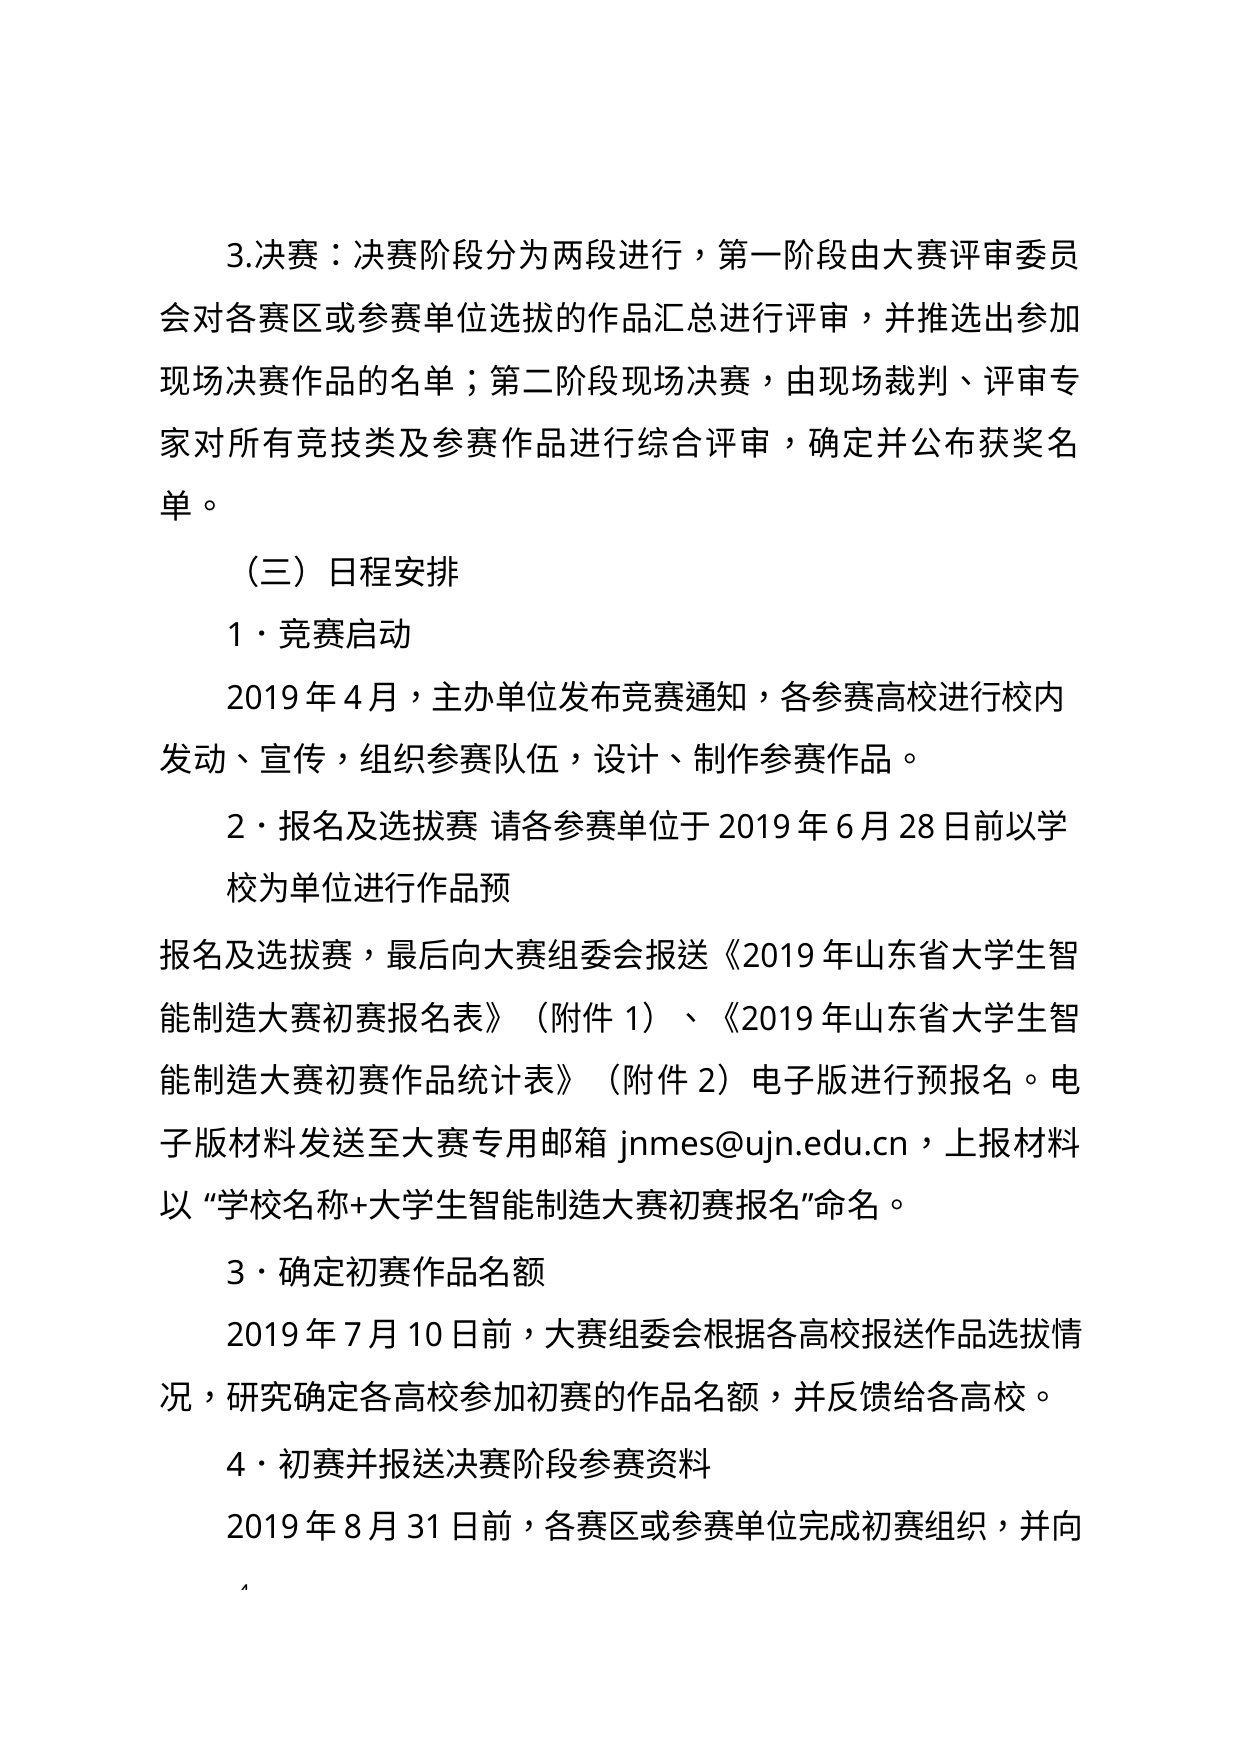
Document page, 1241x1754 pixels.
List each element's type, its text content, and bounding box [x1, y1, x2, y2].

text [159, 1503, 1092, 1548]
text 4．初赛并报送决赛阶段参赛资料 [226, 1440, 1092, 1486]
text 3．确定初赛作品名额 [226, 1249, 1092, 1294]
text 2．报名及选拔赛 请各参赛单位于2019年6月28日前以学校为单位进行作品预 [226, 802, 1092, 911]
text 3.决赛：决赛阶段分为两段进行，第一阶段由大赛评审委员 会对各赛区或参赛单位选拔的作品汇总进行评审，并推选出参加 现场决赛作品的名单；第二阶段现场决赛，由现场裁判、评审专 家对所有竞技类及参赛作品进行综合评审，确定并公布获奖名 单。 [159, 232, 1081, 528]
text 1．竞赛启动 [226, 611, 1092, 657]
text 2019年4月，主办单位发布竞赛通知，各参赛高校进行校内 发动、宣传，组织参赛队伍，设计、制作参赛作品。 [159, 673, 1092, 782]
text （三）日程安排 [226, 549, 1092, 594]
text 2019年7月10日前，大赛组委会根据各高校报送作品选拔情 况，研究确定各高校参加初赛的作品名额，并反馈给各高校。 [159, 1311, 1092, 1419]
text 报名及选拔赛，最后向大赛组委会报送《2019年山东省大学生智 能制造大赛初赛报名表》（附件1）、《2019年山东省大学生智 能制造大赛初赛作品统计表》（附件2）电子版进行预报名。电 子版材料发送至大赛专用邮箱 jnmes@ujn.edu.cn，上报材料以 “学校名称+大学生智能制造大赛初赛报名”命名。 [159, 932, 1081, 1227]
